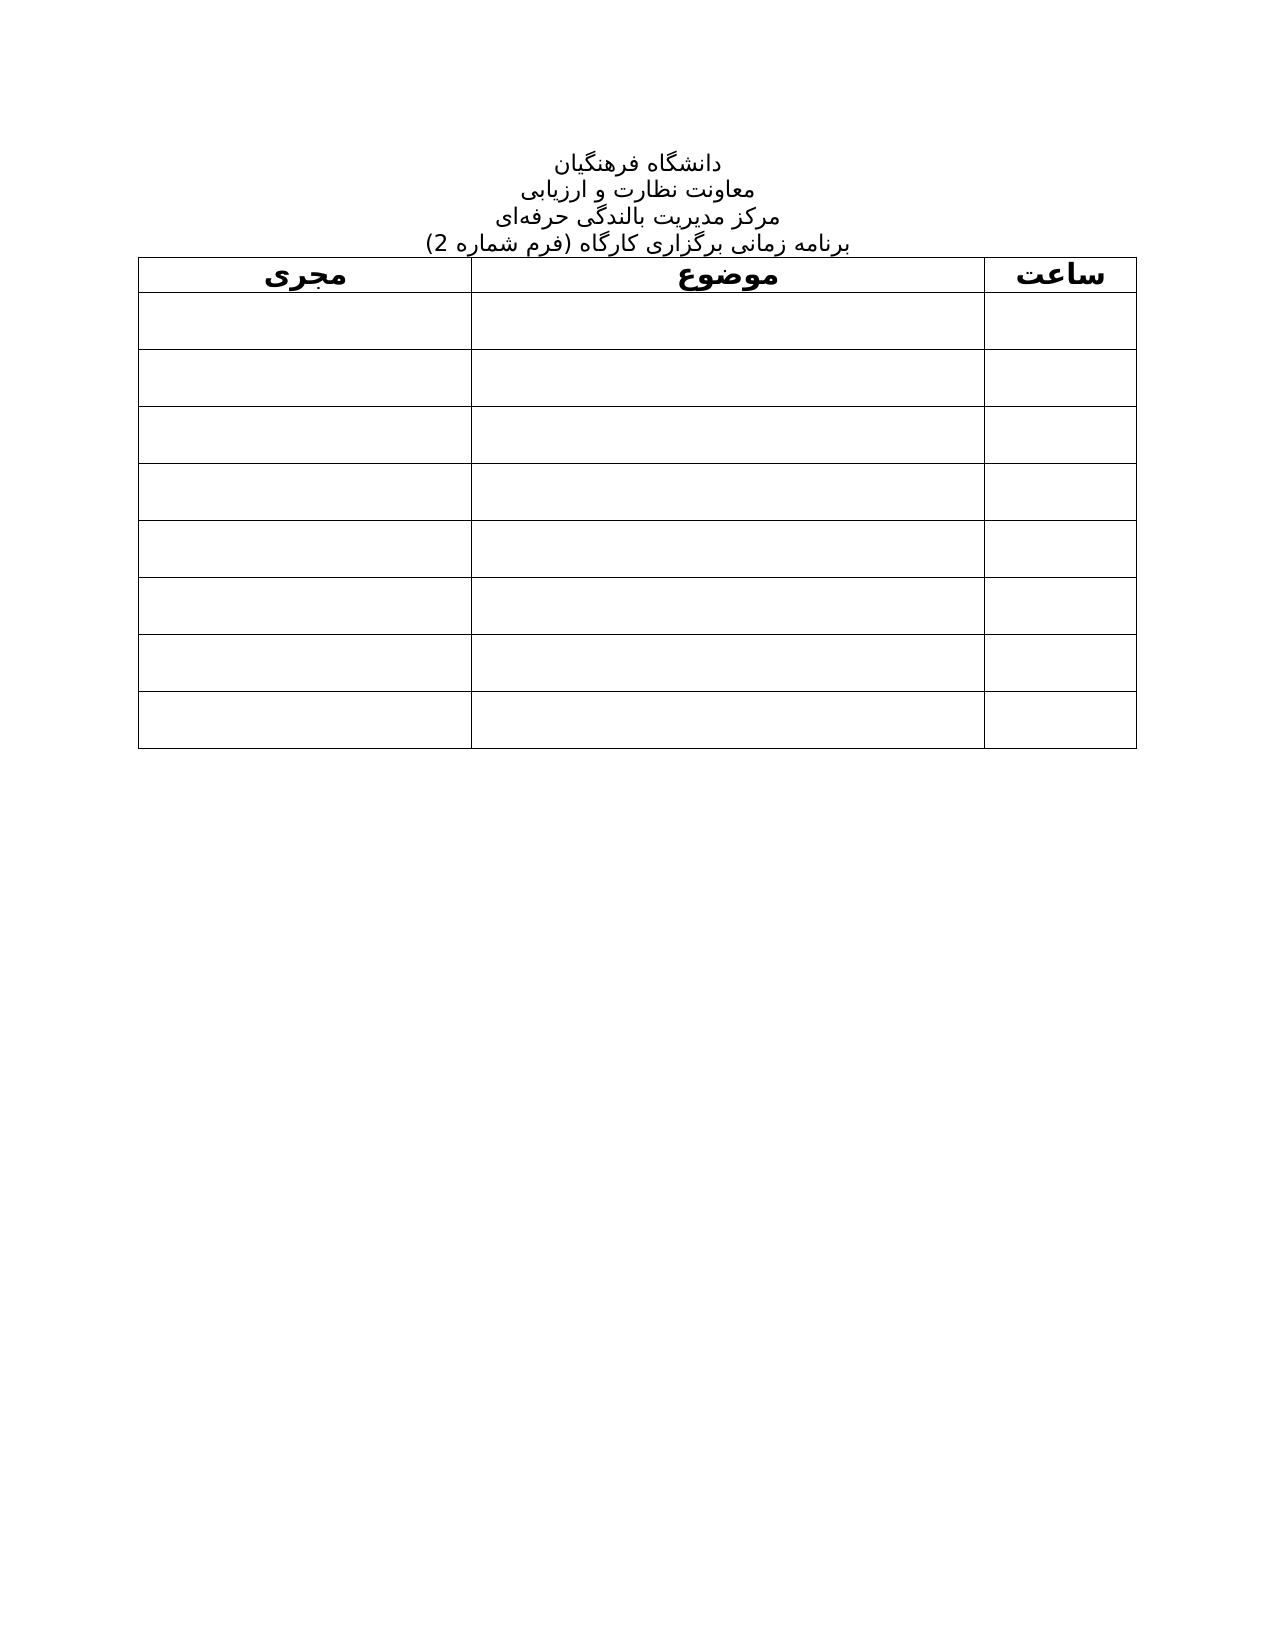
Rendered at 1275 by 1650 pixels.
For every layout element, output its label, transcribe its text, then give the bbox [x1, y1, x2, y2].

table_cell [139, 635, 471, 691]
table_cell [472, 578, 984, 634]
table_cell [985, 464, 1136, 520]
table_cell [139, 350, 471, 406]
table_cell [985, 578, 1136, 634]
table_cell [472, 293, 984, 349]
table_cell [139, 692, 471, 748]
table_header ساعت [985, 258, 1136, 292]
table_header موضوع [472, 258, 984, 292]
table_cell [139, 578, 471, 634]
text برنامه زمانی برگزاری کارگاه (فرم شماره 2) [150, 230, 1125, 257]
text معاونت نظارت و ارزیابی [150, 177, 1125, 203]
table_cell [472, 407, 984, 463]
table_header مجری [139, 258, 471, 292]
table_cell [985, 407, 1136, 463]
table_cell [139, 464, 471, 520]
table_cell [985, 293, 1136, 349]
table_cell [985, 692, 1136, 748]
table_cell [472, 464, 984, 520]
table_cell [472, 635, 984, 691]
text مرکز مدیریت بالندگی حرفه‌ای [150, 203, 1125, 230]
table_cell [139, 521, 471, 577]
table_cell [139, 407, 471, 463]
table_cell [985, 350, 1136, 406]
table_cell [985, 521, 1136, 577]
table_cell [472, 350, 984, 406]
table_cell [472, 521, 984, 577]
text دانشگاه فرهنگیان [150, 150, 1125, 177]
table_cell [139, 293, 471, 349]
table_cell [472, 692, 984, 748]
table_cell [985, 635, 1136, 691]
